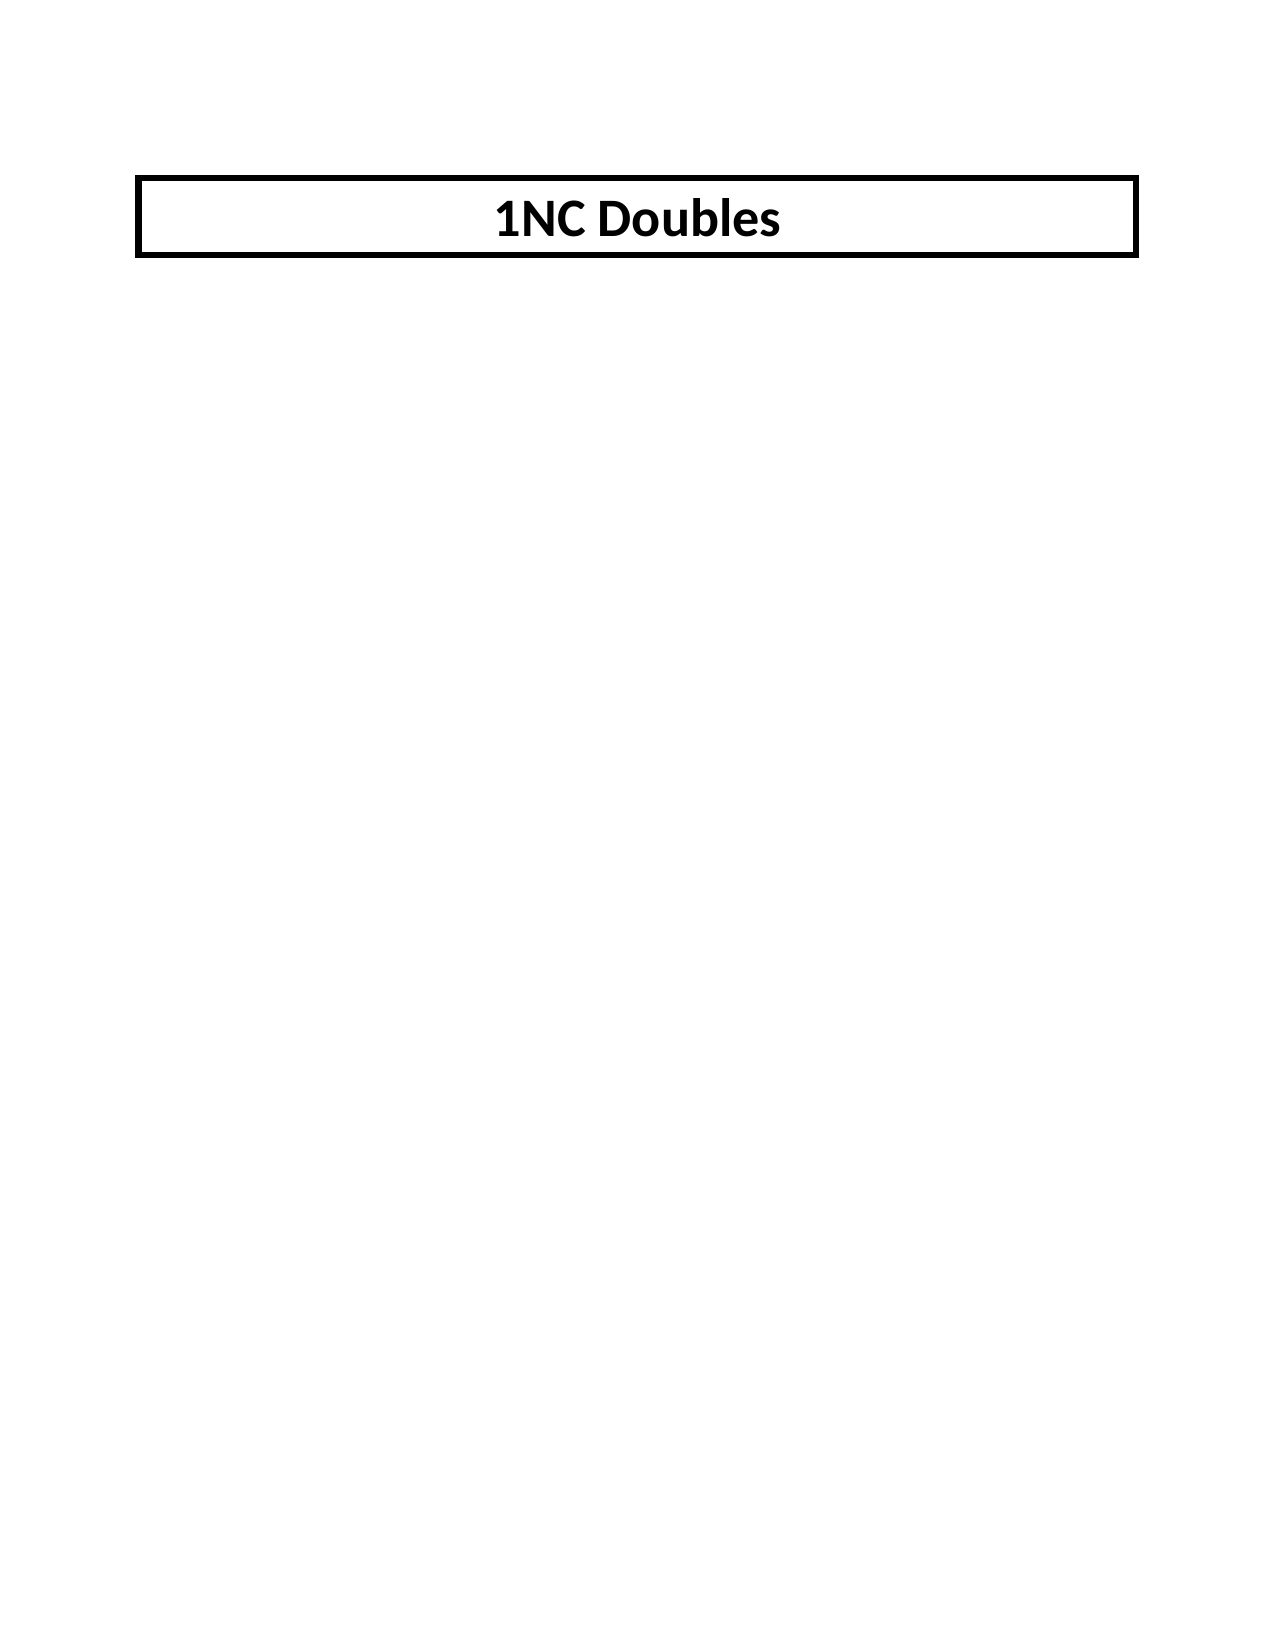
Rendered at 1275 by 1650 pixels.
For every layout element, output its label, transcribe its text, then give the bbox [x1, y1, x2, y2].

subtitle 1NC Doubles [142, 181, 1133, 252]
